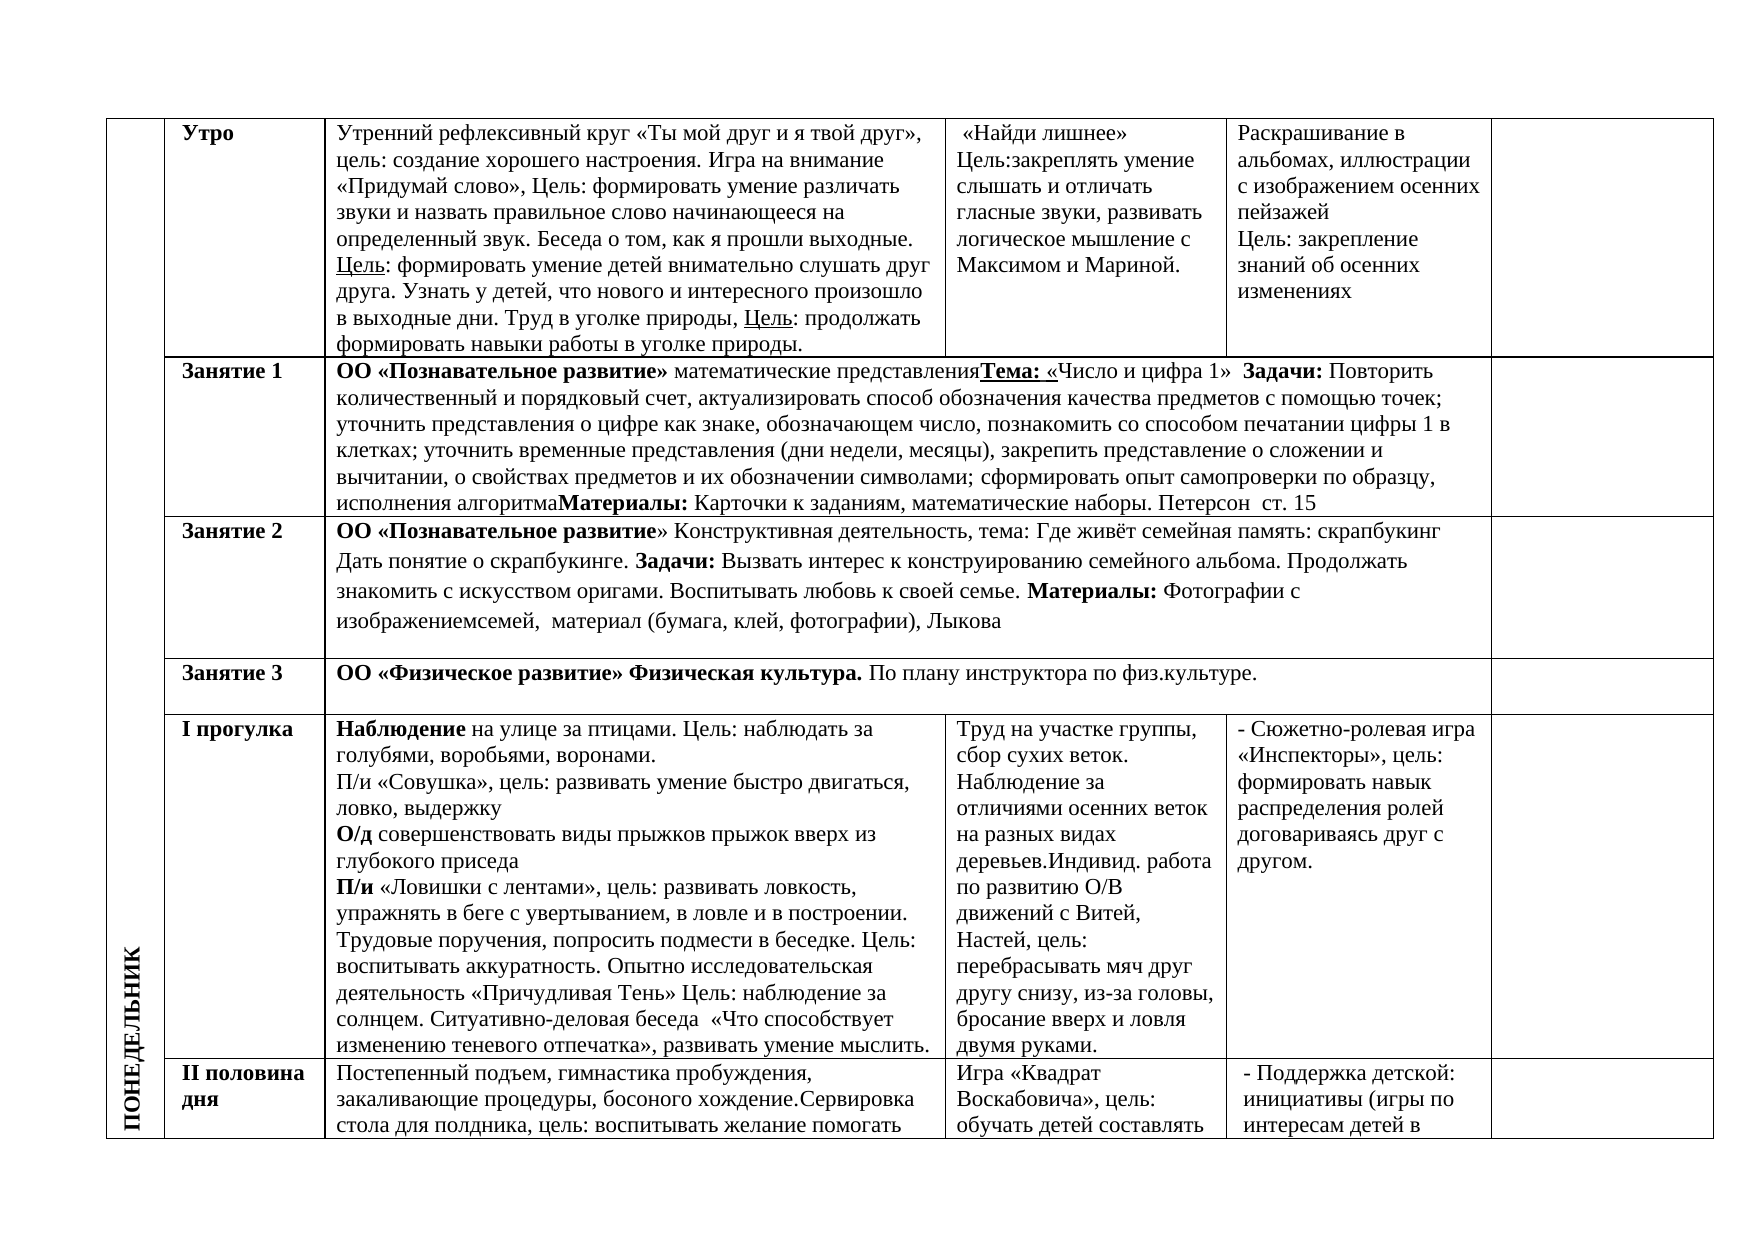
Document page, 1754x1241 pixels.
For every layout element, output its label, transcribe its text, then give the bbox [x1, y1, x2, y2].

table_cell Занятие 3 [165, 659, 324, 714]
table_cell [1492, 517, 1713, 658]
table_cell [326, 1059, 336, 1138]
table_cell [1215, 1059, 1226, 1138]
table_cell Занятие 1 [165, 358, 324, 516]
table_cell Занятие 2 [165, 517, 324, 658]
table_cell [1492, 1059, 1713, 1138]
table_cell [1492, 358, 1713, 516]
table_cell ОО «Познавательное развитие» Конструктивная деятельность, тема: Где живёт семейная память: скрапбукинг Дать понятие о скрапбукинге. Задачи: Вызвать интерес к конструированию семейного альбома. Продолжать знакомить с искусством оригами. Воспитывать любовь к своей семье. Материалы: Фотографии с изображениемсемей, материал (бумага, клей, фотографии), Лыкова [326, 517, 1491, 658]
table_cell [1492, 659, 1713, 714]
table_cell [1227, 1059, 1491, 1138]
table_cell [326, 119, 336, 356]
table_cell ОО «Познавательное развитие» математические представленияТема: «Число и цифра 1» Задачи: Повторить количественный и порядковый счет, актуализировать способ обозначения качества предметов с помощью точек; уточнить представления о цифре как знаке, обозначающем число, познакомить со способом печатании цифры 1 в клетках; уточнить временные представления (дни недели, месяцы), закрепить представление о сложении и вычитании, о свойствах предметов и их обозначении символами; сформировать опыт самопроверки по образцу, исполнения алгоритмаМатериалы: Карточки к заданиям, математические наборы. Петерсон ст. 15 [326, 358, 1491, 516]
table_cell ОО «Физическое развитие» Физическая культура. По плану инструктора по физ.культуре. [326, 659, 1491, 714]
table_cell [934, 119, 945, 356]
table_cell - Сюжетно-ролевая игра «Инспекторы», цель: формировать навык распределения ролей договариваясь друг с другом. [1227, 715, 1491, 1058]
table_cell Утро [165, 119, 324, 356]
table_cell ПОНЕДЕЛЬНИК [107, 119, 164, 1138]
table_cell Раскрашивание в альбомах, иллюстрации с изображением осенних пейзажей Цель: закрепление знаний об осенних изменениях [1227, 119, 1491, 356]
table_cell Наблюдение на улице за птицами. Цель: наблюдать за голубями, воробьями, воронами. П/и «Совушка», цель: развивать умение быстро двигаться, ловко, выдержку О/д совершенствовать виды прыжков прыжок вверх из глубокого приседа П/и «Ловишки с лентами», цель: развивать ловкость, упражнять в беге с увертыванием, в ловле и в построении. Трудовые поручения, попросить подмести в беседке. Цель: воспитывать аккуратность. Опытно исследовательская деятельность «Причудливая Тень» Цель: наблюдение за солнцем. Ситуативно-деловая беседа «Что способствует изменению теневого отпечатка», развивать умение мыслить. [326, 715, 945, 1058]
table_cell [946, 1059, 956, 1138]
table_cell [1492, 119, 1713, 356]
table_cell Труд на участке группы, сбор сухих веток. Наблюдение за отличиями осенних веток на разных видах деревьев.Индивид. работа по развитию О/В движений с Витей, Настей, цель: перебрасывать мяч друг другу снизу, из-за головы, бросание вверх и ловля двумя руками. [946, 715, 1226, 1058]
table_cell II половина дня [165, 1059, 324, 1138]
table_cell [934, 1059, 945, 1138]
table_cell «Найди лишнее» Цель:закреплять умение слышать и отличать гласные звуки, развивать логическое мышление с Максимом и Мариной. [946, 119, 1226, 356]
table_cell I прогулка [165, 715, 324, 1058]
table_cell [1492, 715, 1713, 1058]
